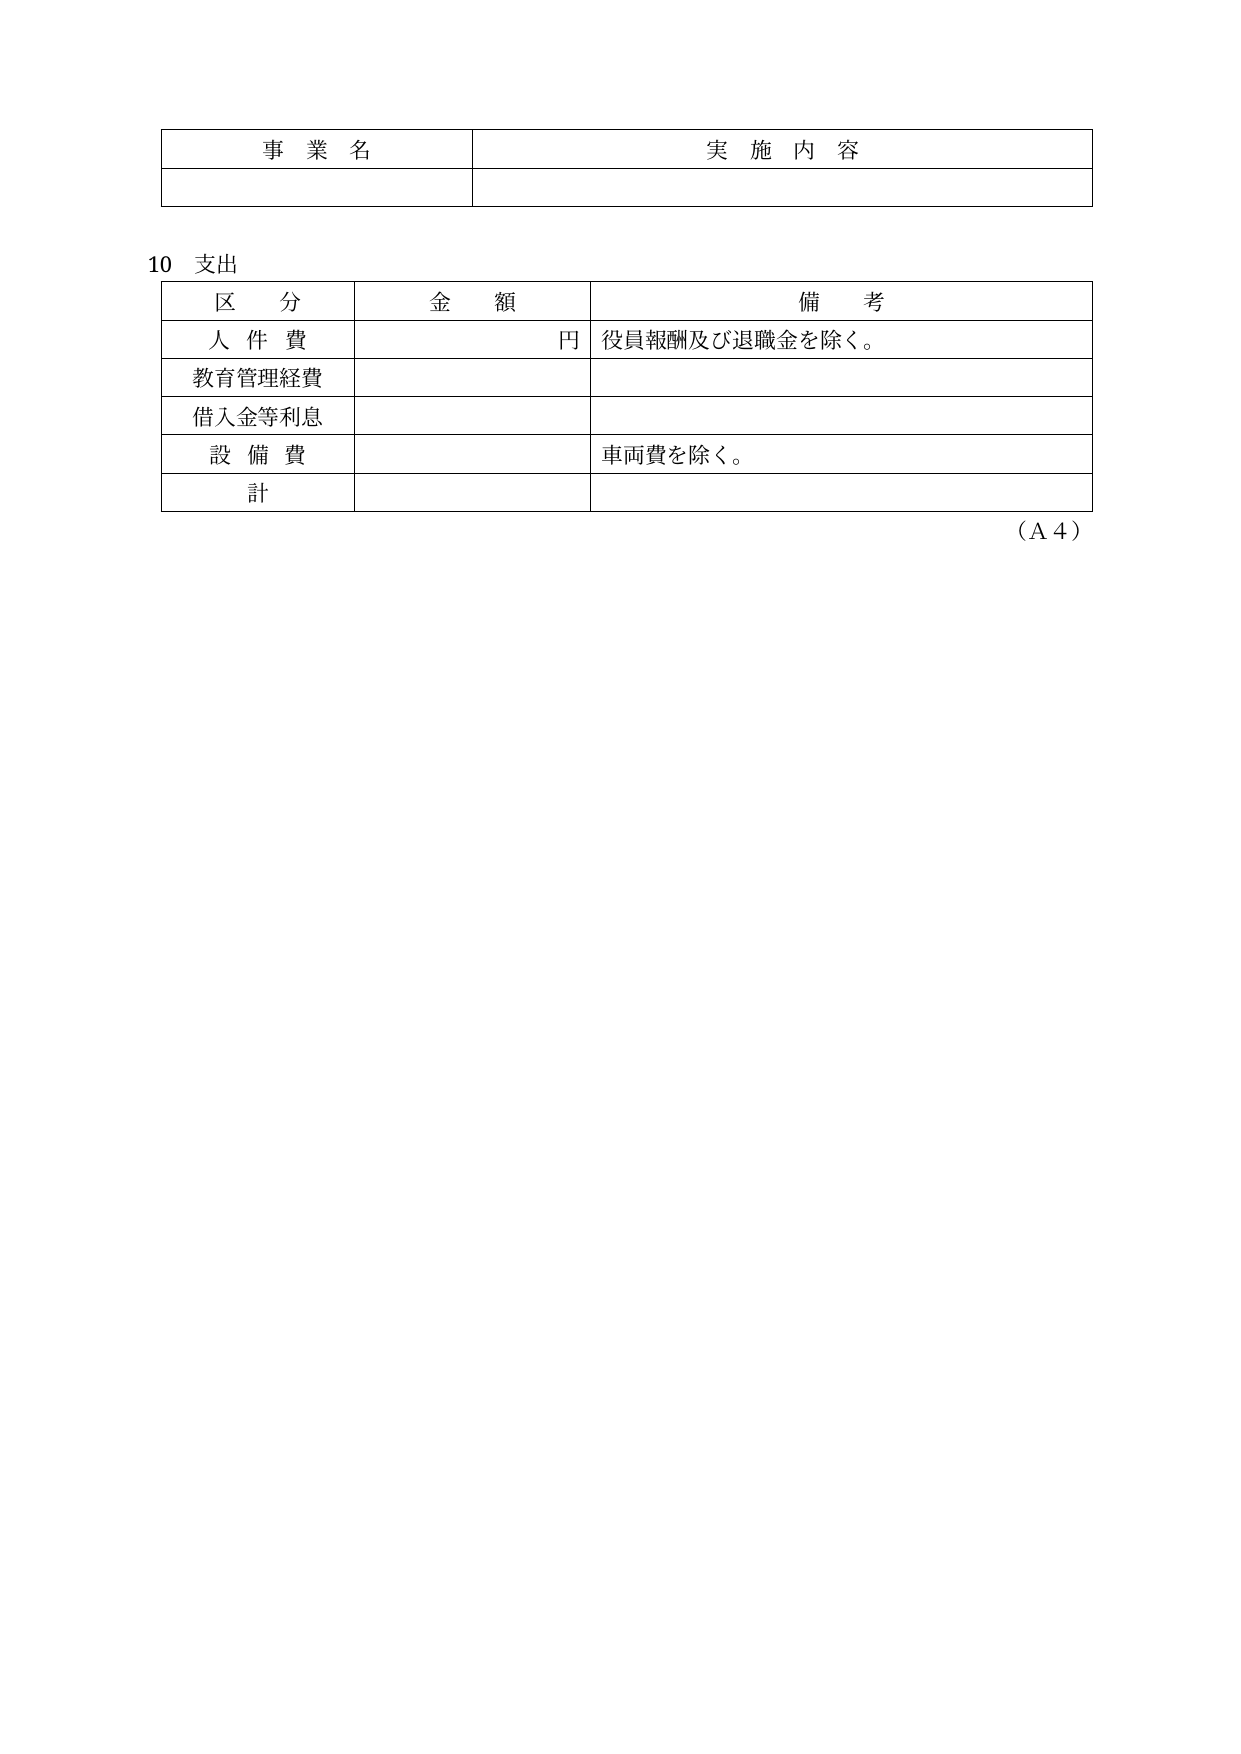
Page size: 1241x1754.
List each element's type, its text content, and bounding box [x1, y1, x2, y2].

table_cell [355, 435, 590, 472]
table_cell [355, 359, 590, 396]
table_cell 借入金等利息 [162, 397, 354, 434]
table_cell 円 [355, 321, 590, 358]
table_cell 車両費を除く。 [591, 435, 1092, 472]
table_header 金 額 [355, 282, 590, 319]
table_cell 教育管理経費 [162, 359, 354, 396]
table_header 区 分 [162, 282, 354, 319]
table_cell [591, 359, 1092, 396]
table_cell [591, 474, 1092, 511]
table_cell [162, 169, 472, 206]
table_header 備 考 [591, 282, 1092, 319]
table_header 実 施 内 容 [473, 130, 1092, 168]
table_cell [473, 169, 1092, 206]
text 10 支出 [148, 244, 1092, 281]
table_cell 人件費 [162, 321, 354, 358]
table_cell [591, 397, 1092, 434]
table_cell [355, 474, 590, 511]
table_cell [355, 397, 590, 434]
table_cell 設備費 [162, 435, 354, 472]
table_cell 役員報酬及び退職金を除く。 [591, 321, 1092, 358]
table_cell 計 [162, 474, 354, 511]
text （Ａ４） [148, 512, 1092, 549]
table_header 事 業 名 [162, 130, 472, 168]
